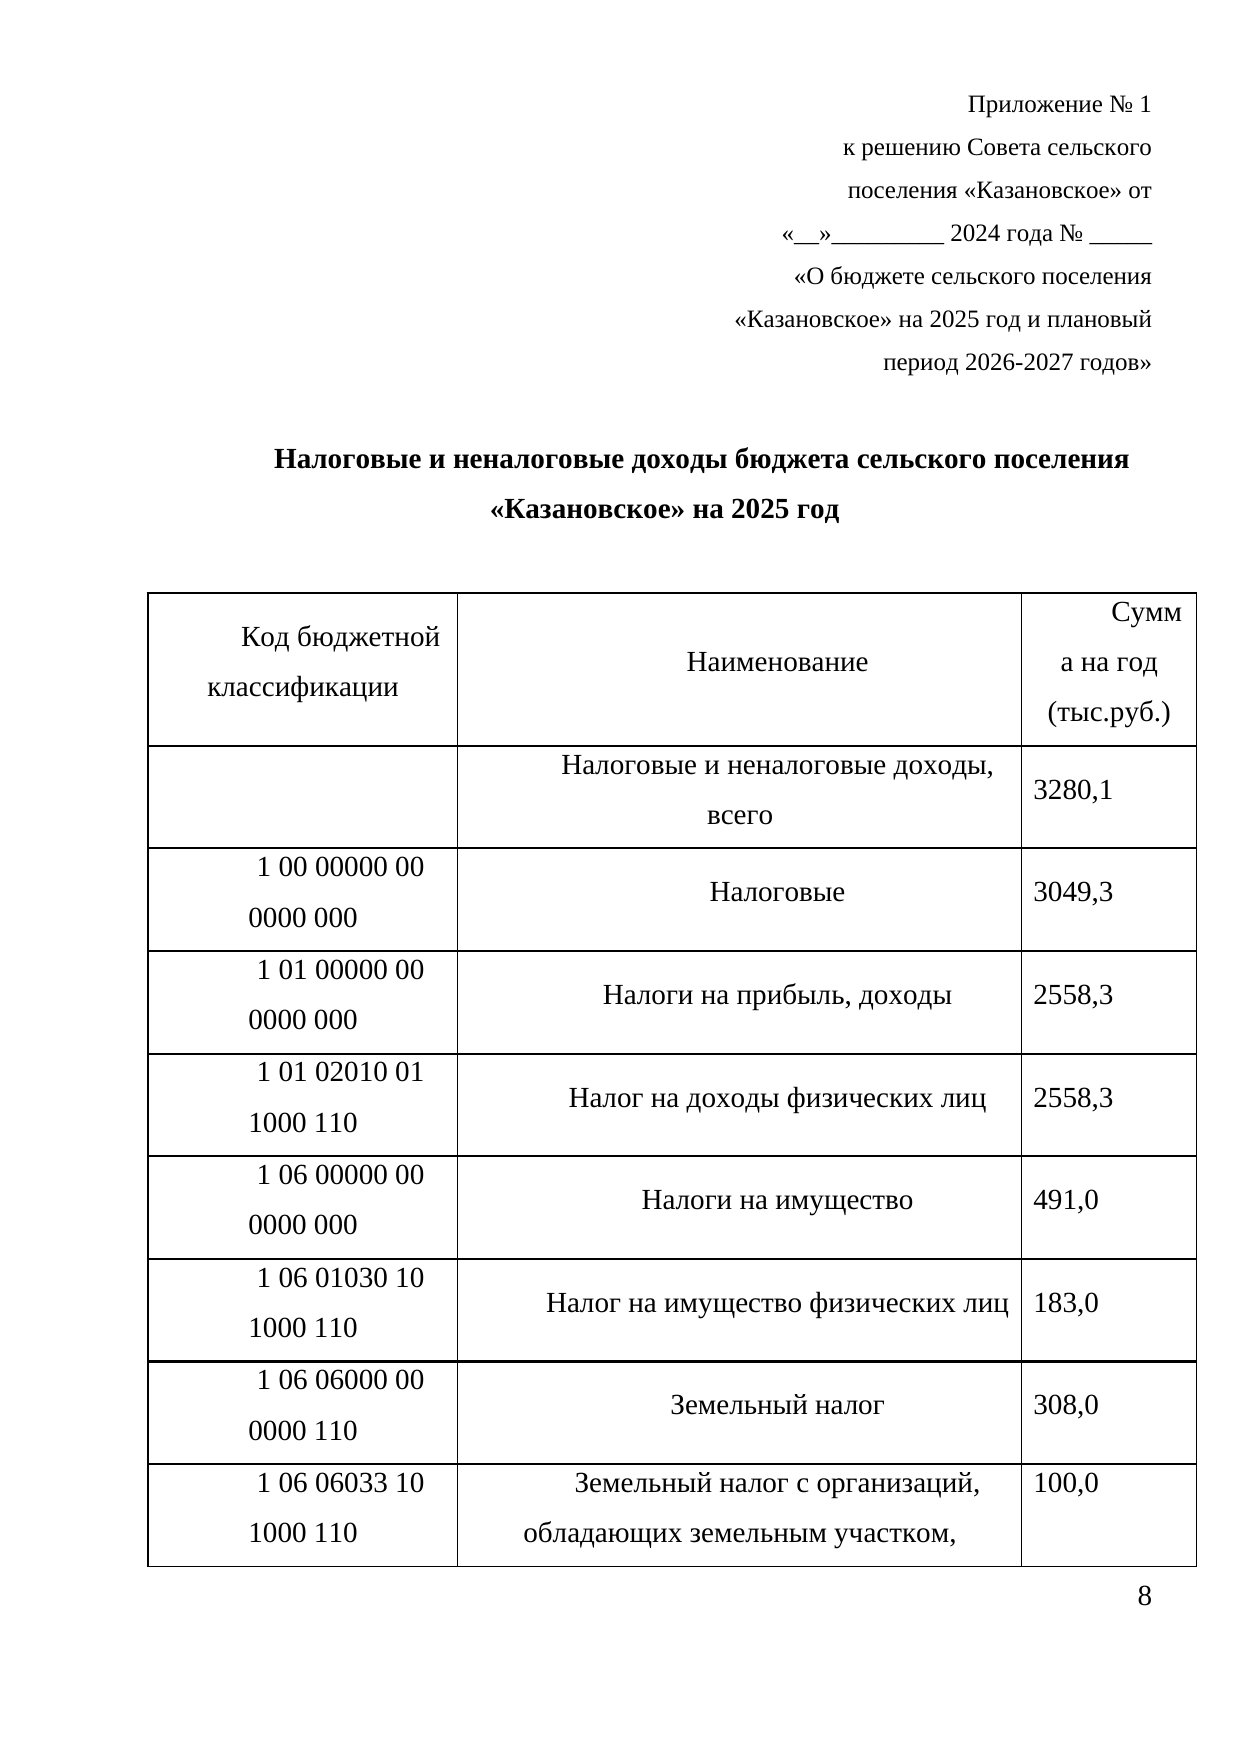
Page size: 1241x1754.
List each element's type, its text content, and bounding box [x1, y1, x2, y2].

table_cell 491,0 [1022, 1157, 1196, 1258]
table_cell 183,0 [1022, 1260, 1196, 1360]
table_cell 1 06 06000 00 0000 110 [149, 1363, 457, 1463]
table_cell 1 00 00000 00 0000 000 [149, 849, 457, 950]
table_cell 308,0 [1022, 1363, 1196, 1463]
table_cell Налоговые [458, 849, 1021, 950]
table_cell 3280,1 [1022, 747, 1196, 847]
table_cell [149, 747, 457, 847]
table_cell Налог на доходы физических лиц [458, 1055, 1021, 1155]
table_cell 1 01 00000 00 0000 000 [149, 952, 457, 1052]
table_cell 2558,3 [1022, 952, 1196, 1052]
text к решению Совета сельского поселения «Казановское» от «__»_________ 2024 года № _____ [709, 132, 1152, 247]
table_header Наименование [458, 594, 1021, 745]
table_cell Налоги на прибыль, доходы [458, 952, 1021, 1052]
table_header Код бюджетной классификации [149, 594, 457, 745]
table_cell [149, 1465, 457, 1566]
table_cell Земельный налог [458, 1363, 1021, 1463]
table_cell 1 06 01030 10 1000 110 [149, 1260, 457, 1360]
text Приложение № 1 [679, 89, 1152, 117]
table_header Сумма на год (тыс.руб.) [1022, 594, 1196, 745]
text Налоговые и неналоговые доходы бюджета сельского поселения «Казановское» на 2025 год [177, 441, 1152, 525]
table_cell 1 06 00000 00 0000 000 [149, 1157, 457, 1258]
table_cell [458, 1465, 1021, 1566]
table_cell 2558,3 [1022, 1055, 1196, 1155]
table_cell Налоги на имущество [458, 1157, 1021, 1258]
table_cell Налог на имущество физических лиц [458, 1260, 1021, 1360]
table_cell 3049,3 [1022, 849, 1196, 950]
table_cell 1 01 02010 01 1000 110 [149, 1055, 457, 1155]
table_cell 100,0 [1022, 1465, 1196, 1566]
table_cell Налоговые и неналоговые доходы, всего [458, 747, 1021, 847]
text «О бюджете сельского поселения «Казановское» на 2025 год и плановый период 2026-2027 годов» [709, 261, 1152, 376]
